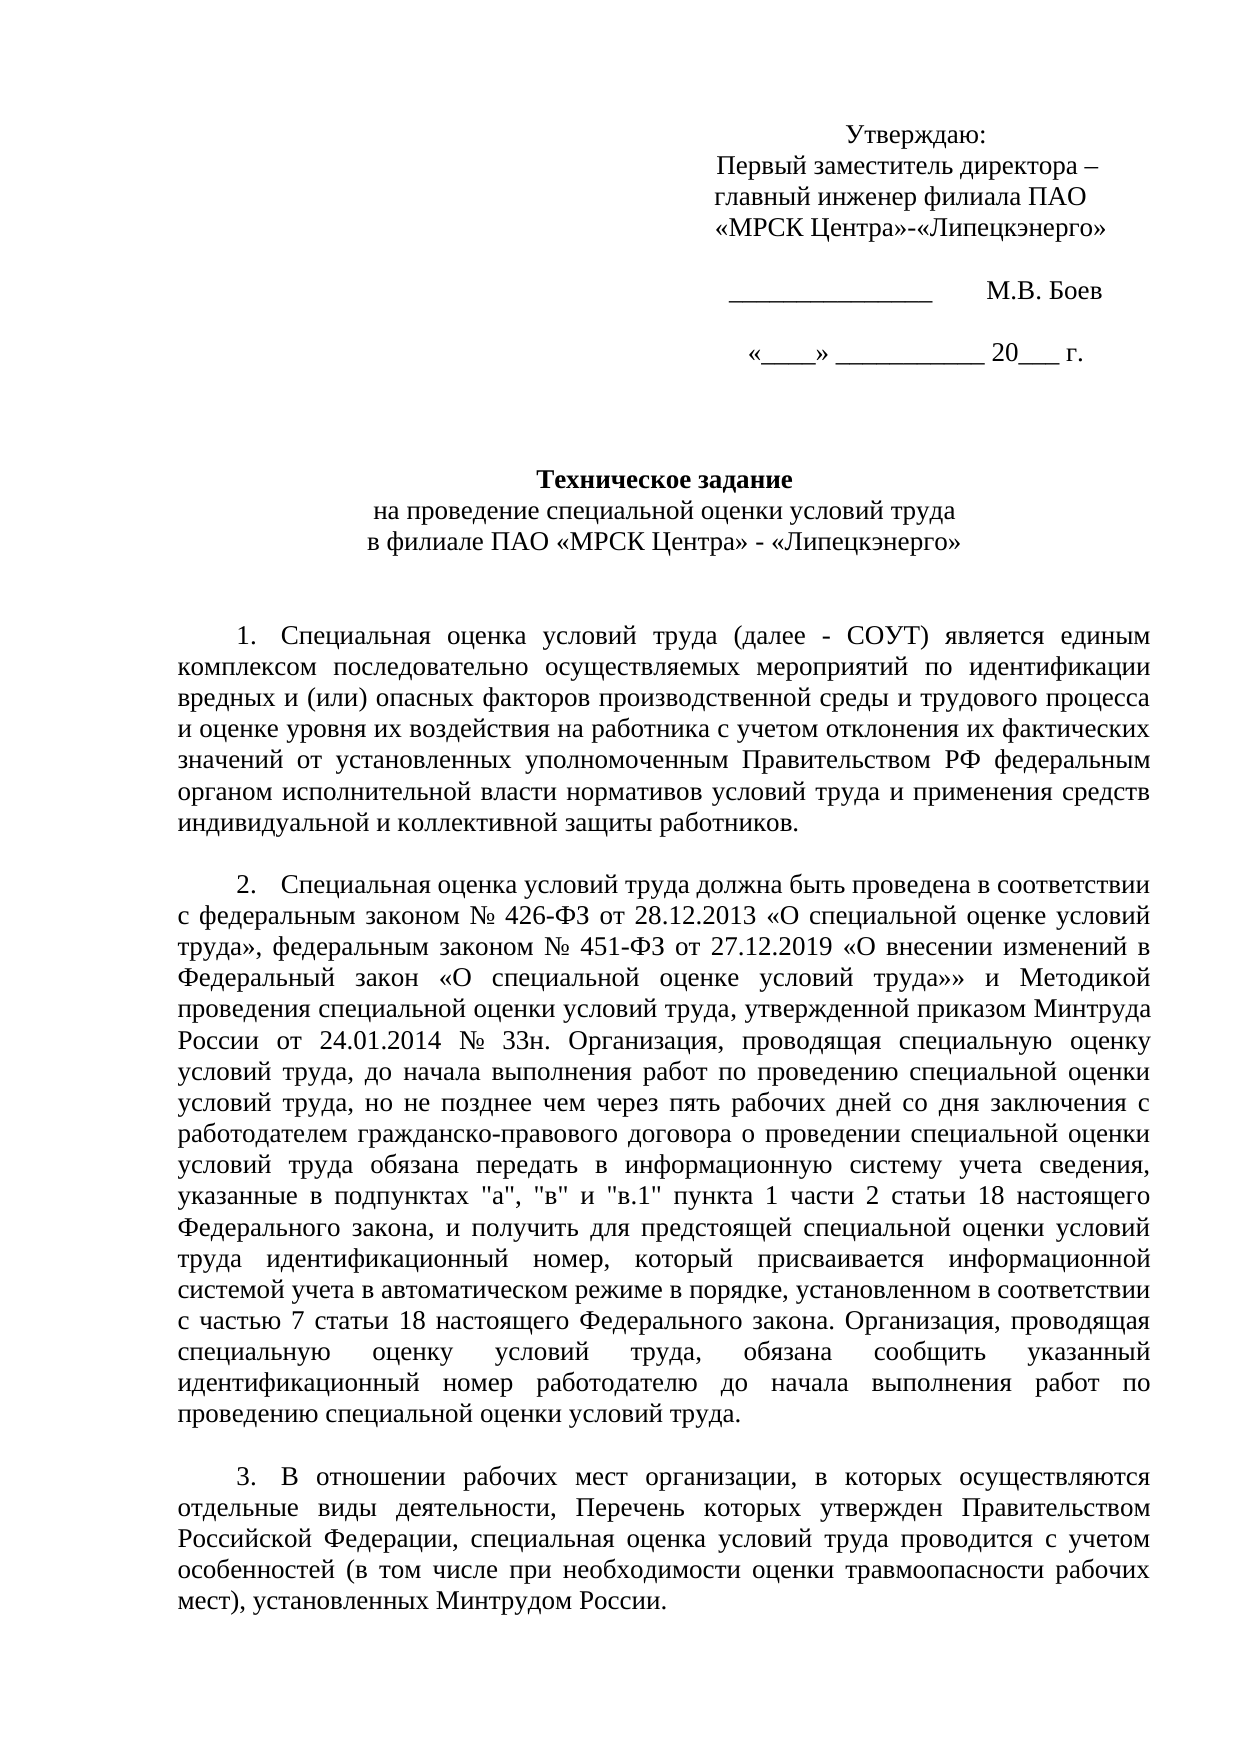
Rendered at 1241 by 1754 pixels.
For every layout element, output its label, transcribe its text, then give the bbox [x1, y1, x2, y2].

text «МРСК Центра»-«Липецкэнерго» [650, 212, 1152, 243]
text главный инженер филиала ПАО [650, 180, 1152, 212]
text Утверждаю: [679, 118, 1152, 149]
text на проведение специальной оценки условий труда [177, 494, 1152, 525]
text Техническое задание [177, 463, 1152, 494]
text «____» ___________ 20___ г. [679, 336, 1152, 367]
list Специальная оценка условий труда (далее - СОУТ) является единым комплексом последовательно осуществляемых мероприятий по идентификации вредных и (или) опасных факторов производственной среды и трудового процесса и оценке уровня их воздействия на работника с учетом отклонения их фактических значений от установленных уполномоченным Правительством РФ федеральным органом исполнительной власти нормативов условий труда и применения средств индивидуальной и коллективной защиты работников. [177, 619, 1152, 837]
text _______________ М.В. Боев [679, 274, 1152, 305]
text Первый заместитель директора – [650, 149, 1152, 180]
list В отношении рабочих мест организации, в которых осуществляются отдельные виды деятельности, Перечень которых утвержден Правительством Российской Федерации, специальная оценка условий труда проводится с учетом особенностей (в том числе при необходимости оценки травмоопасности рабочих мест), установленных Минтрудом России. [177, 1460, 1152, 1616]
text в филиале ПАО «МРСК Центра» - «Липецкэнерго» [177, 525, 1152, 557]
list Специальная оценка условий труда должна быть проведена в соответствии с федеральным законом № 426-ФЗ от 28.12.2013 «О специальной оценке условий труда», федеральным законом № 451-ФЗ от 27.12.2019 «О внесении изменений в Федеральный закон «О специальной оценке условий труда»» и Методикой проведения специальной оценки условий труда, утвержденной приказом Минтруда России от 24.01.2014 № 33н. Организация, проводящая специальную оценку условий труда, до начала выполнения работ по проведению специальной оценки условий труда, но не позднее чем через пять рабочих дней со дня заключения с работодателем гражданско-правового договора о проведении специальной оценки условий труда обязана передать в информационную систему учета сведения, указанные в подпунктах "а", "в" и "в.1" пункта 1 части 2 статьи 18 настоящего Федерального закона, и получить для предстоящей специальной оценки условий труда идентификационный номер, который присваивается информационной системой учета в автоматическом режиме в порядке, установленном в соответствии с частью 7 статьи 18 настоящего Федерального закона. Организация, проводящая специальную оценку условий труда, обязана сообщить указанный идентификационный номер работодателю до начала выполнения работ по проведению специальной оценки условий труда. [177, 868, 1152, 1429]
